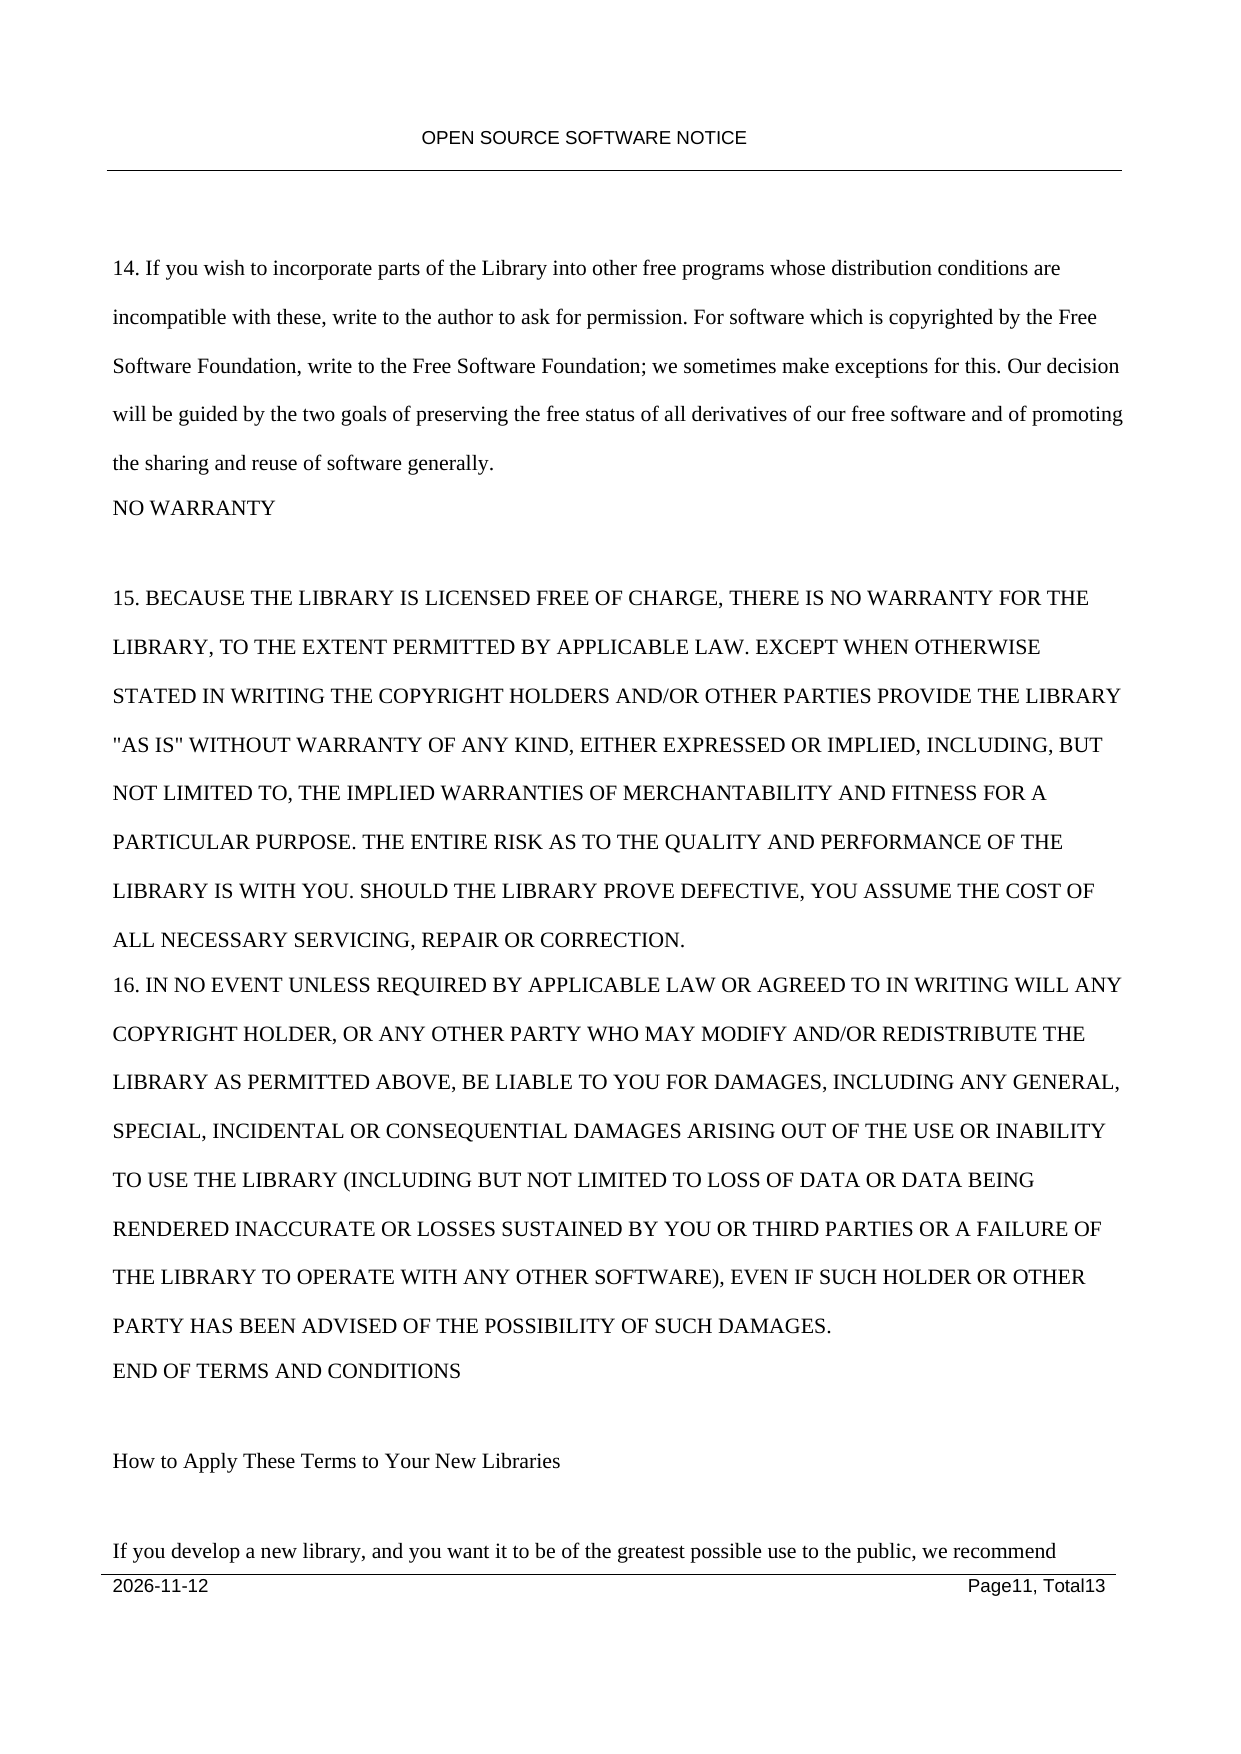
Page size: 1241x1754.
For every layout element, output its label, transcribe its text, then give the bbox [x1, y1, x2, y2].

text 16. IN NO EVENT UNLESS REQUIRED BY APPLICABLE LAW OR AGREED TO IN WRITING WILL ANY COPYRIGHT HOLDER, OR ANY OTHER PARTY WHO MAY MODIFY AND/OR REDISTRIBUTE THE LIBRARY AS PERMITTED ABOVE, BE LIABLE TO YOU FOR DAMAGES, INCLUDING ANY GENERAL, SPECIAL, INCIDENTAL OR CONSEQUENTIAL DAMAGES ARISING OUT OF THE USE OR INABILITY TO USE THE LIBRARY (INCLUDING BUT NOT LIMITED TO LOSS OF DATA OR DATA BEING RENDERED INACCURATE OR LOSSES SUSTAINED BY YOU OR THIRD PARTIES OR A FAILURE OF THE LIBRARY TO OPERATE WITH ANY OTHER SOFTWARE), EVEN IF SUCH HOLDER OR OTHER PARTY HAS BEEN ADVISED OF THE POSSIBILITY OF SUCH DAMAGES. [112, 968, 1128, 1342]
text 15. BECAUSE THE LIBRARY IS LICENSED FREE OF CHARGE, THERE IS NO WARRANTY FOR THE LIBRARY, TO THE EXTENT PERMITTED BY APPLICABLE LAW. EXCEPT WHEN OTHERWISE STATED IN WRITING THE COPYRIGHT HOLDERS AND/OR OTHER PARTIES PROVIDE THE LIBRARY "AS IS" WITHOUT WARRANTY OF ANY KIND, EITHER EXPRESSED OR IMPLIED, INCLUDING, BUT NOT LIMITED TO, THE IMPLIED WARRANTIES OF MERCHANTABILITY AND FITNESS FOR A PARTICULAR PURPOSE. THE ENTIRE RISK AS TO THE QUALITY AND PERFORMANCE OF THE LIBRARY IS WITH YOU. SHOULD THE LIBRARY PROVE DEFECTIVE, YOU ASSUME THE COST OF ALL NECESSARY SERVICING, REPAIR OR CORRECTION. [112, 582, 1128, 956]
text 14. If you wish to incorporate parts of the Library into other free programs whose distribution conditions are incompatible with these, write to the author to ask for permission. For software which is copyrighted by the Free Software Foundation, write to the Free Software Foundation; we sometimes make exceptions for this. Our decision will be guided by the two goals of preserving the free status of all derivatives of our free software and of promoting the sharing and reuse of software generally. [112, 251, 1128, 479]
text END OF TERMS AND CONDITIONS [112, 1354, 1128, 1387]
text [112, 1535, 1128, 1567]
text NO WARRANTY [112, 492, 1128, 524]
text How to Apply These Terms to Your New Libraries [112, 1445, 1128, 1477]
